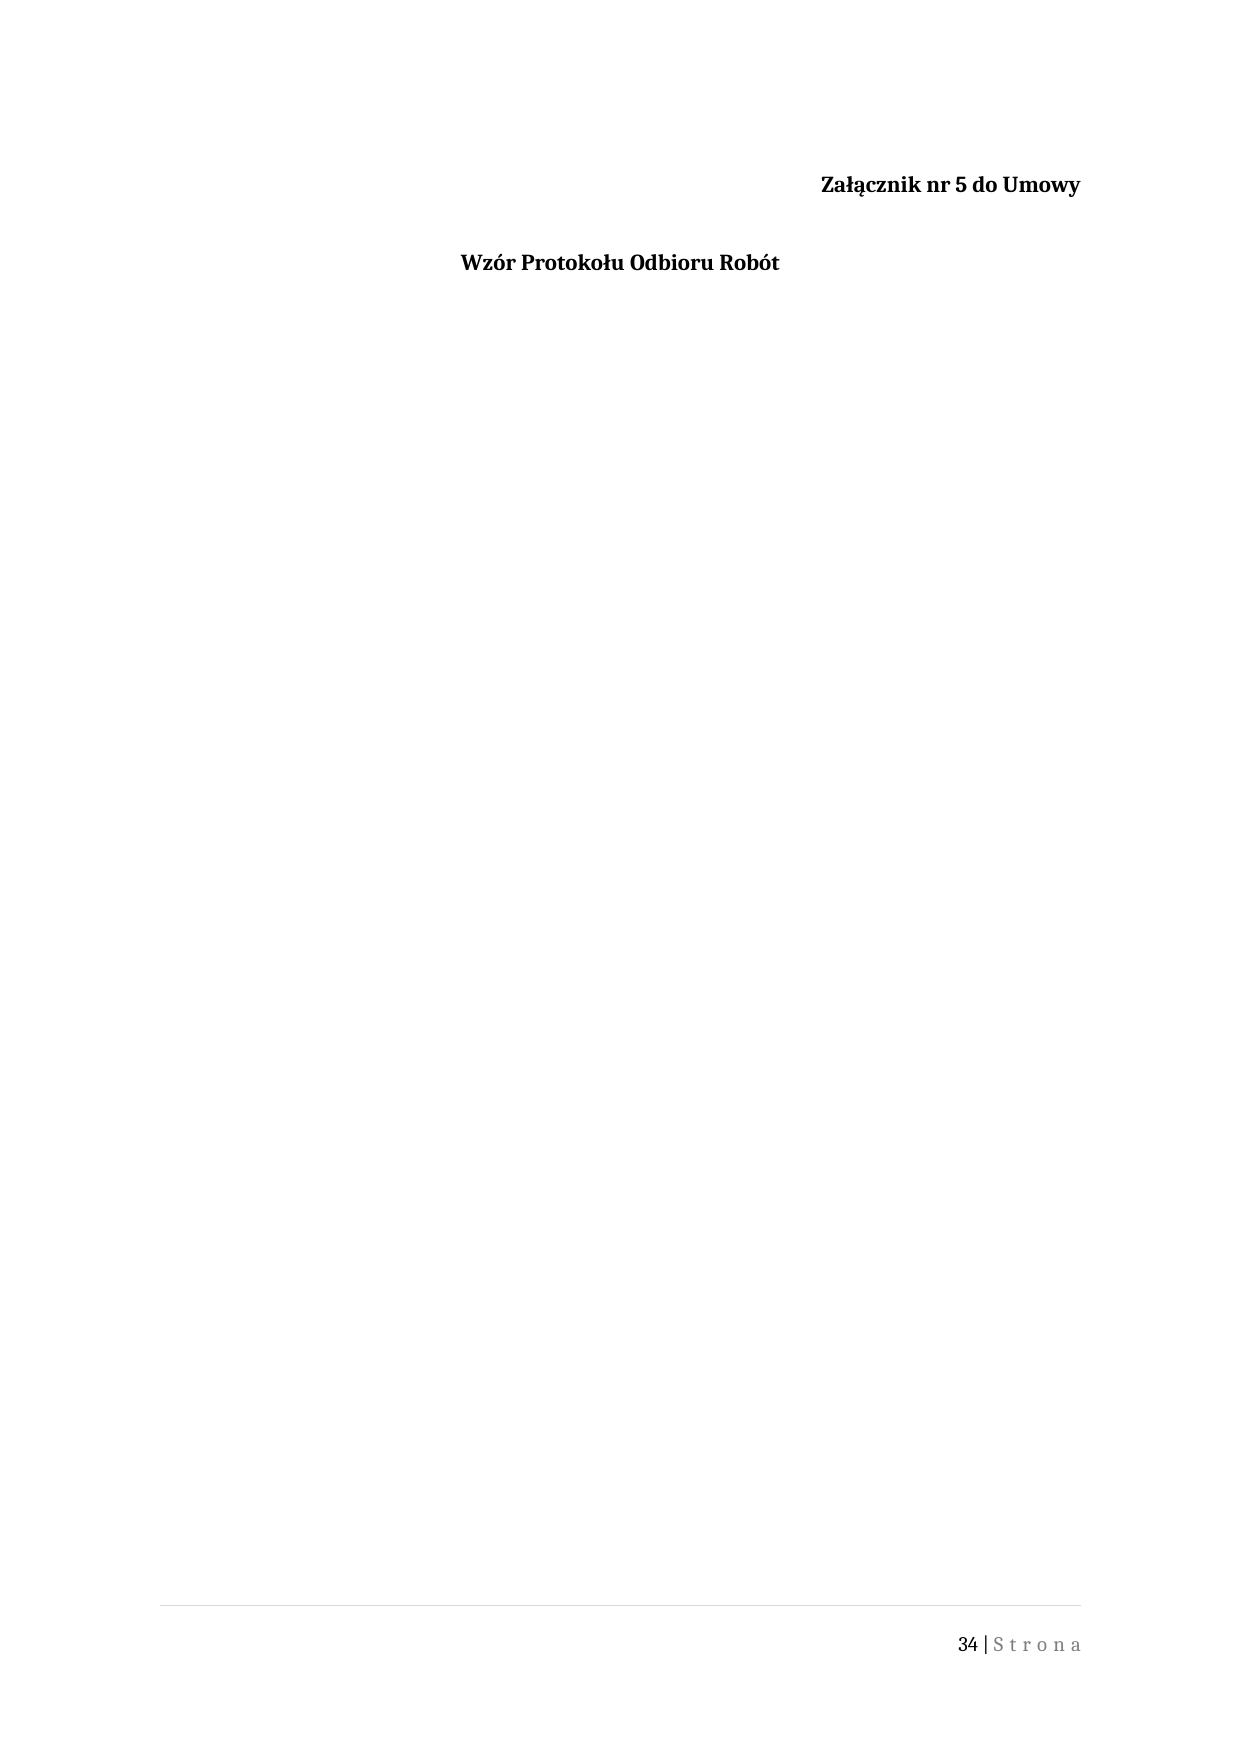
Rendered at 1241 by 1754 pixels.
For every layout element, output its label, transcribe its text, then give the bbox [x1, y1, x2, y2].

text Wzór Protokołu Odbioru Robót [159, 250, 1081, 276]
text Załącznik nr 5 do Umowy [159, 172, 1081, 198]
